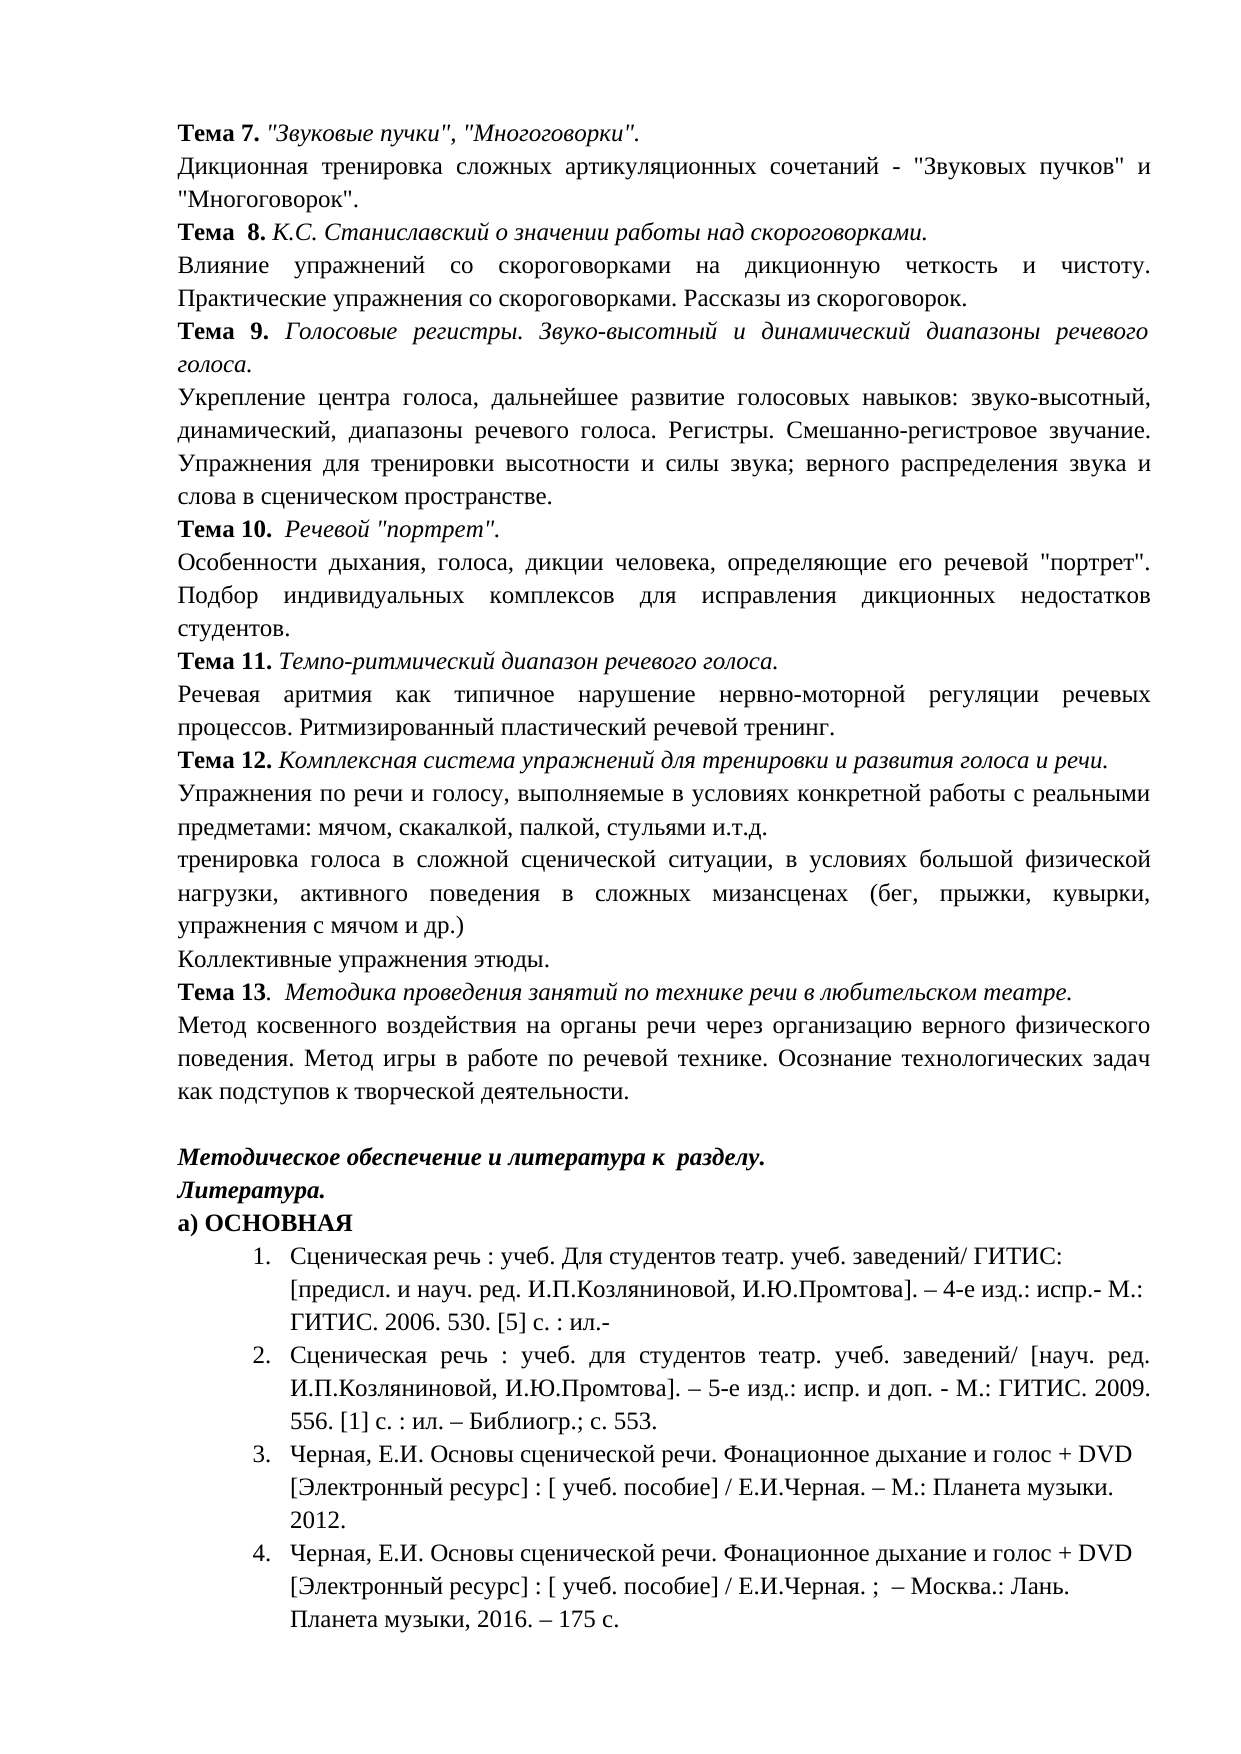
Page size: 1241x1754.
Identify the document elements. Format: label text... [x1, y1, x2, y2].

text Тема 8. К.С. Станиславский о значении работы над скороговорками. [177, 217, 1152, 246]
text Особенности дыхания, голоса, дикции человека, определяющие его речевой "портрет". Подбор индивидуальных комплексов для исправления дикционных недостатков студентов. [177, 547, 1152, 642]
text Тема 9. Голосовые регистры. Звуко-высотный и динамический диапазоны речевого голоса. [177, 316, 1152, 378]
text Тема 7. "Звуковые пучки", "Многоговорки". [177, 118, 1152, 147]
text Укрепление центра голоса, дальнейшее развитие голосовых навыков: звуко-высотный, динамический, диапазоны речевого голоса. Регистры. Смешанно-регистровое звучание. Упражнения для тренировки высотности и силы звука; верного распределения звука и слова в сценическом пространстве. [177, 382, 1152, 510]
text Коллективные упражнения этюды. [177, 944, 1152, 972]
text Тема 12. Комплексная система упражнений для тренировки и развития голоса и речи. [177, 746, 1152, 774]
text тренировка голоса в сложной сценической ситуации, в условиях большой физической нагрузки, активного поведения в сложных мизансценах (бег, прыжки, кувырки, упражнения с мячом и др.) [177, 844, 1152, 939]
text Тема 13. Методика проведения занятий по технике речи в любительском театре. [177, 977, 1152, 1005]
text Литература. [177, 1175, 1152, 1203]
list Сценическая речь : учеб. для студентов театр. учеб. заведений/ [науч. ред. И.П.Козляниновой, И.Ю.Промтова]. – 5-е изд.: испр. и доп. - М.: ГИТИС. 2009. 556. [1] c. : ил. – Библиогр.; с. 553. [252, 1340, 1152, 1435]
text Дикционная тренировка сложных артикуляционных сочетаний - "Звуковых пучков" и "Многоговорок". [177, 151, 1152, 213]
list Черная, Е.И. Основы сценической речи. Фонационное дыхание и голос + DVD [Электронный ресурс] : [ учеб. пособие] / Е.И.Черная. – М.: Планета музыки. 2012. [252, 1439, 1152, 1534]
text Тема 11. Темпо-ритмический диапазон речевого голоса. [177, 646, 1152, 675]
list Черная, Е.И. Основы сценической речи. Фонационное дыхание и голос + DVD [Электронный ресурс] : [ учеб. пособие] / Е.И.Черная. ; – Москва.: Лань. Планета музыки, 2016. – 175 с. [252, 1538, 1152, 1633]
text Метод косвенного воздействия на органы речи через организацию верного физического поведения. Метод игры в работе по речевой технике. Осознание технологических задач как подступов к творческой деятельности. [177, 1010, 1152, 1104]
list Сценическая речь : учеб. Для студентов театр. учеб. заведений/ ГИТИС: [предисл. и науч. ред. И.П.Козляниновой, И.Ю.Промтова]. – 4-е изд.: испр.- М.: ГИТИС. 2006. 530. [5] c. : ил.- [252, 1241, 1152, 1336]
text Методическое обеспечение и литература к разделу. [177, 1142, 1152, 1171]
text Речевая аритмия как типичное нарушение нервно-моторной регуляции речевых процессов. Ритмизированный пластический речевой тренинг. [177, 679, 1152, 741]
text Упражнения по речи и голосу, выполняемые в условиях конкретной работы с реальными предметами: мячом, скакалкой, палкой, стульями и.т.д. [177, 778, 1152, 840]
text Влияние упражнений со скороговорками на дикционную четкость и чистоту. Практические упражнения со скороговорками. Рассказы из скороговорок. [177, 250, 1152, 312]
text Тема 10. Речевой "портрет". [177, 514, 1152, 543]
text а) ОСНОВНАЯ [177, 1208, 1152, 1237]
